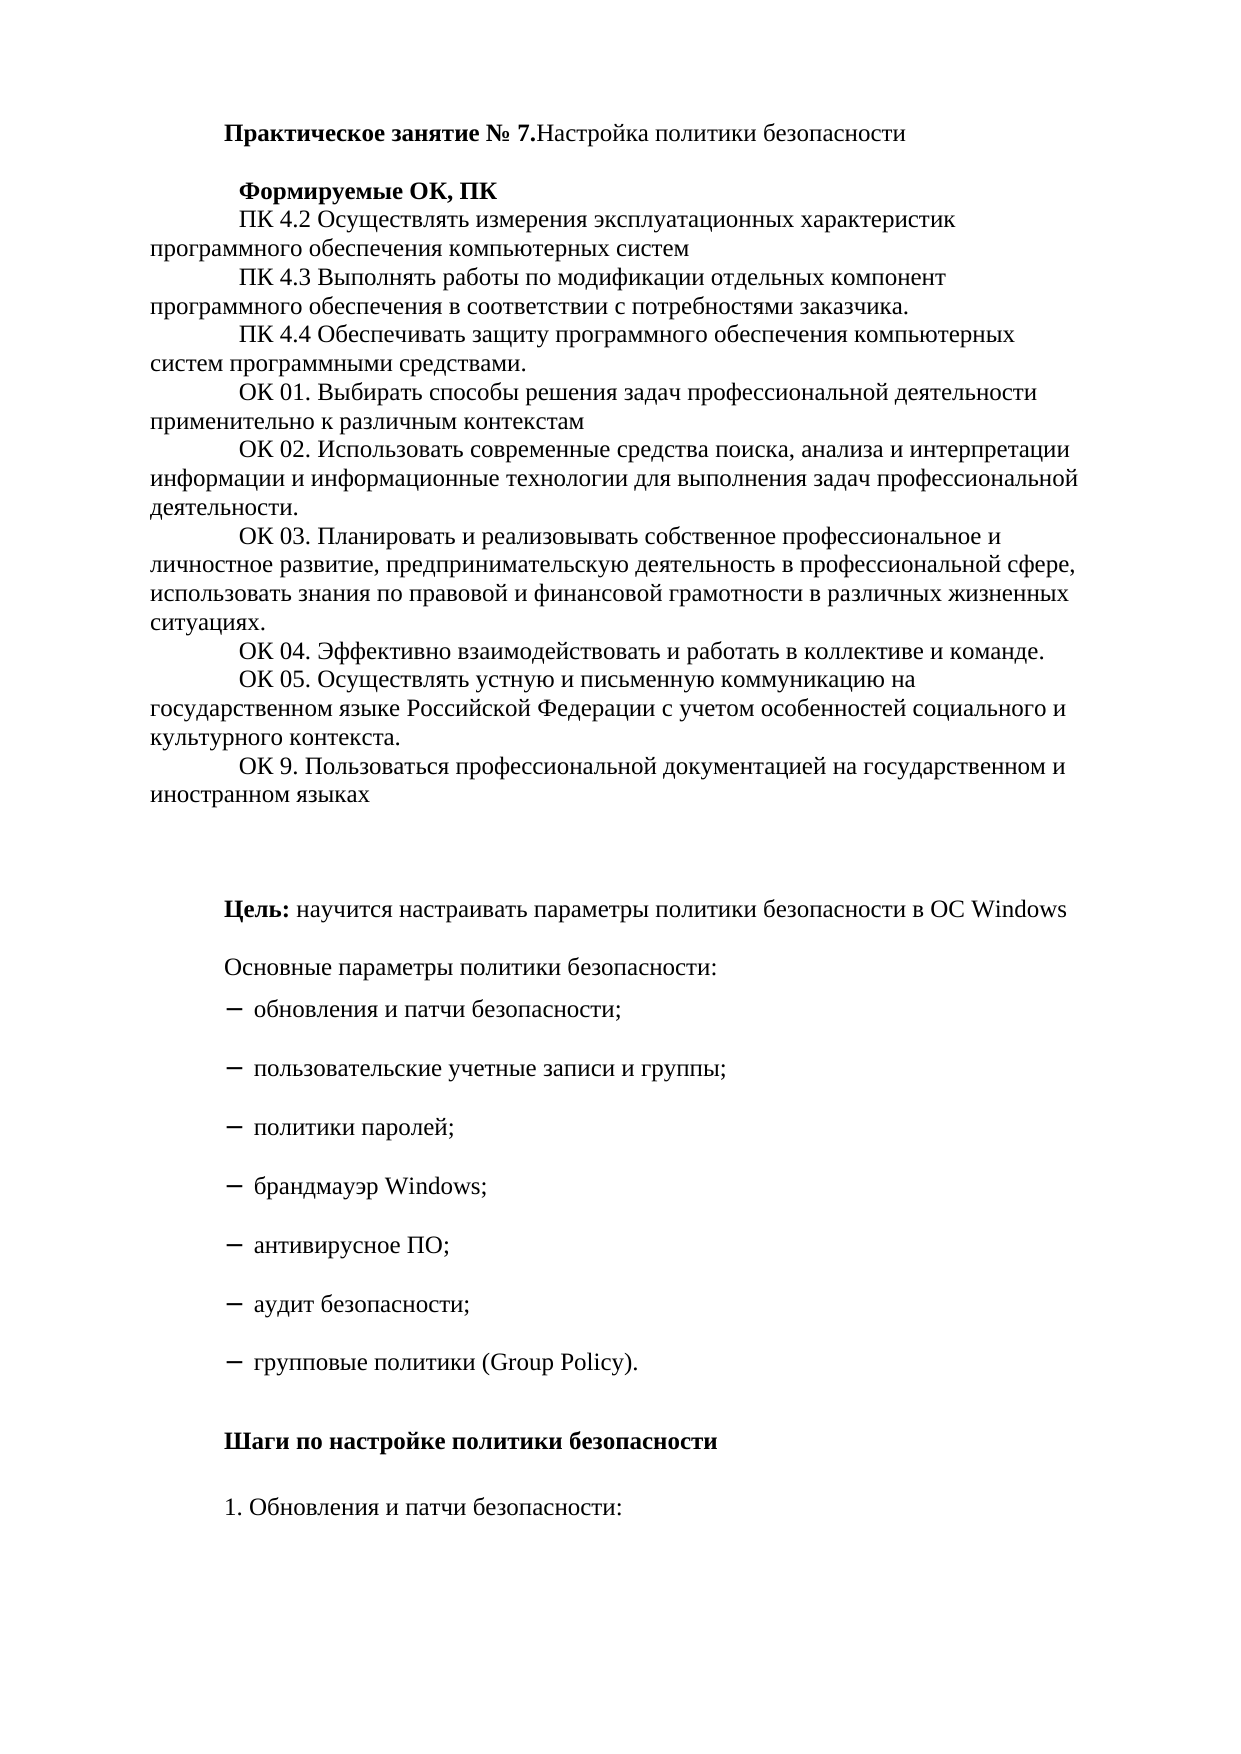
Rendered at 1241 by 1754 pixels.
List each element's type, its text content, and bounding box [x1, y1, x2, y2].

list брандмауэр Windows; [150, 1157, 1090, 1208]
text ОК 03. Планировать и реализовывать собственное профессиональное и личностное развитие, предпринимательскую деятельность в профессиональной сфере, использовать знания по правовой и финансовой грамотности в различных жизненных ситуациях. [150, 521, 1090, 636]
text Основные параметры политики безопасности: [150, 952, 1090, 981]
text Формируемые ОК, ПК [150, 176, 1090, 204]
text ОК 04. Эффективно взаимодействовать и работать в коллективе и команде. [150, 636, 1090, 664]
list пользовательские учетные записи и группы; [150, 1039, 1090, 1091]
list антивирусное ПО; [150, 1216, 1090, 1267]
list групповые политики (Group Policy). [150, 1334, 1090, 1385]
text ОК 05. Осуществлять устную и письменную коммуникацию на государственном языке Российской Федерации с учетом особенностей социального и культурного контекста. [150, 664, 1090, 751]
text ПК 4.4 Обеспечивать защиту программного обеспечения компьютерных систем программными средствами. [150, 319, 1090, 377]
text ПК 4.2 Осуществлять измерения эксплуатационных характеристик программного обеспечения компьютерных систем [150, 204, 1090, 262]
list политики паролей; [150, 1098, 1090, 1150]
text ПК 4.3 Выполнять работы по модификации отдельных компонент программного обеспечения в соответствии с потребностями заказчика. [150, 262, 1090, 319]
text ОК 9. Пользоваться профессиональной документацией на государственном и иностранном языках [150, 751, 1090, 808]
text 1. Обновления и патчи безопасности: [150, 1492, 1090, 1521]
text Практическое занятие № 7.Настройка политики безопасности [150, 118, 1090, 147]
list аудит безопасности; [150, 1275, 1090, 1326]
text ОК 02. Использовать современные средства поиска, анализа и интерпретации информации и информационные технологии для выполнения задач профессиональной деятельности. [150, 434, 1090, 521]
text Шаги по настройке политики безопасности [150, 1426, 1090, 1454]
list обновления и патчи безопасности; [150, 981, 1090, 1032]
text Цель: научится настраивать параметры политики безопасности в ОС Windows [150, 894, 1090, 923]
text ОК 01. Выбирать способы решения задач профессиональной деятельности применительно к различным контекстам [150, 377, 1090, 434]
